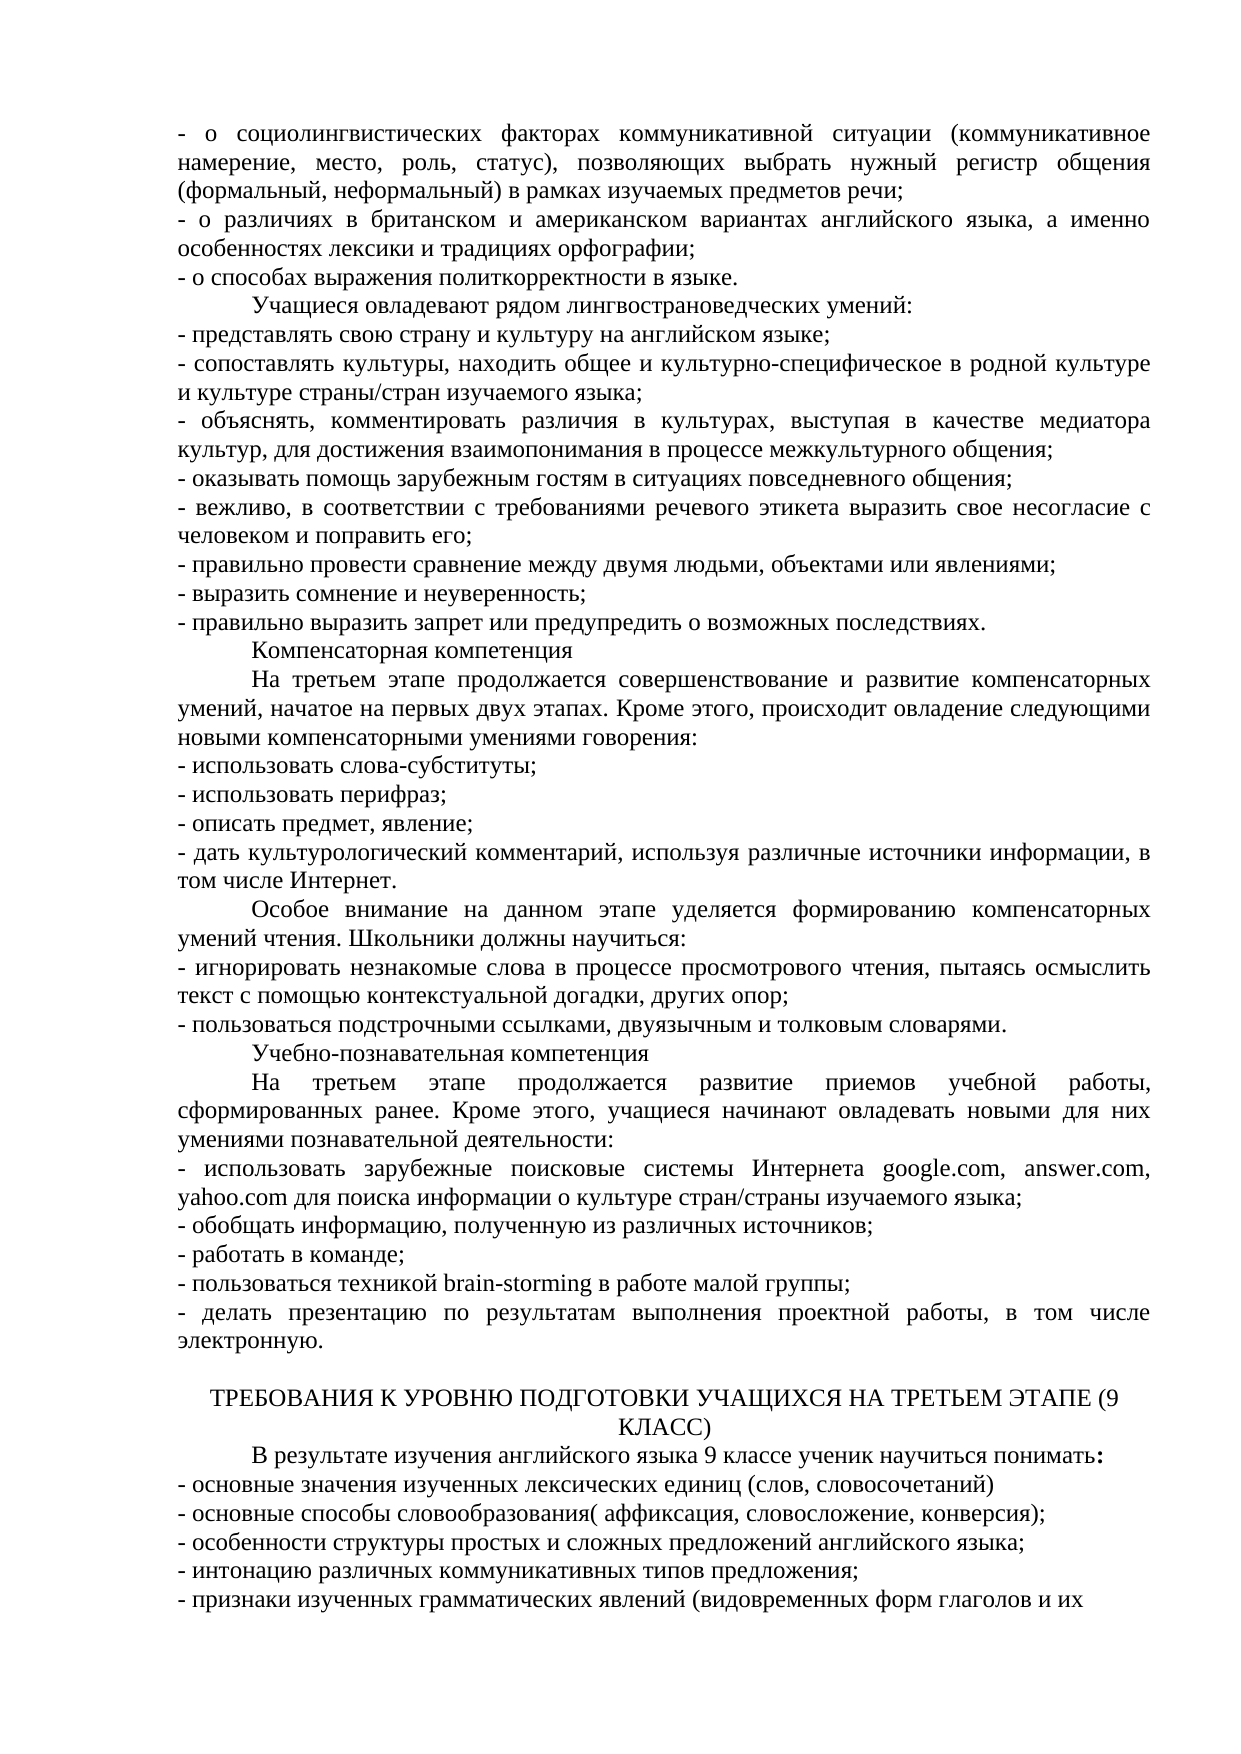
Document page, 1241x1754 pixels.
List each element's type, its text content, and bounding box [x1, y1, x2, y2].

text - игнорировать незнакомые слова в процессе просмотрового чтения, пытаясь осмыслить текст с помощью контекстуальной догадки, других опор; [177, 952, 1152, 1009]
text - о способах выражения политкорректности в языке. [177, 262, 1152, 291]
text - объяснять, комментировать различия в культурах, выступая в качестве медиатора культур, для достижения взаимопонимания в процессе межкультурного общения; [177, 406, 1152, 463]
text - о социолингвистических факторах коммуникативной ситуации (коммуникативное намерение, место, роль, статус), позволяющих выбрать нужный регистр общения (формальный, неформальный) в рамках изучаемых предметов речи; [177, 118, 1152, 204]
text ТРЕБОВАНИЯ К УРОВНЮ ПОДГОТОВКИ УЧАЩИХСЯ НА ТРЕТЬЕМ ЭТАПЕ (9 КЛАСС) [177, 1383, 1152, 1441]
text - пользоваться подстрочными ссылками, двуязычным и толковым словарями. [177, 1009, 1152, 1038]
text - дать культурологический комментарий, используя различные источники информации, в том числе Интернет. [177, 837, 1152, 894]
text - выразить сомнение и неуверенность; [177, 578, 1152, 607]
text - работать в команде; [177, 1239, 1152, 1268]
text - делать презентацию по результатам выполнения проектной работы, в том числе электронную. [177, 1297, 1152, 1354]
text - использовать слова-субституты; [177, 751, 1152, 779]
text На третьем этапе продолжается развитие приемов учебной работы, сформированных ранее. Кроме этого, учащиеся начинают овладевать новыми для них умениями познавательной деятельности: [177, 1067, 1152, 1153]
text - правильно выразить запрет или предупредить о возможных последствиях. [177, 607, 1152, 636]
text - сопоставлять культуры, находить общее и культурно-специфическое в родной культуре и культуре страны/стран изучаемого языка; [177, 348, 1152, 406]
text Учебно-познавательная компетенция [177, 1038, 1152, 1067]
text - обобщать информацию, полученную из различных источников; [177, 1211, 1152, 1239]
text Компенсаторная компетенция [177, 636, 1152, 664]
text - пользоваться техникой brain-storming в работе малой группы; [177, 1268, 1152, 1297]
text Особое внимание на данном этапе уделяется формированию компенсаторных умений чтения. Школьники должны научиться: [177, 894, 1152, 952]
text - признаки изученных грамматических явлений (видовременных форм глаголов и их [177, 1584, 1152, 1613]
text - использовать перифраз; [177, 779, 1152, 808]
text Учащиеся овладевают рядом лингвострановедческих умений: [177, 291, 1152, 319]
text - правильно провести сравнение между двумя людьми, объектами или явлениями; [177, 549, 1152, 578]
text - основные способы словообразования( аффиксация, словосложение, конверсия); [177, 1498, 1152, 1527]
text - вежливо, в соответствии с требованиями речевого этикета выразить свое несогласие с человеком и поправить его; [177, 492, 1152, 549]
text - использовать зарубежные поисковые системы Интернета google.com, answer.com, yahoo.com для поиска информации о культуре стран/страны изучаемого языка; [177, 1153, 1152, 1211]
text - особенности структуры простых и сложных предложений английского языка; [177, 1527, 1152, 1556]
text В результате изучения английского языка 9 классе ученик научиться понимать: [177, 1441, 1152, 1469]
text - оказывать помощь зарубежным гостям в ситуациях повседневного общения; [177, 463, 1152, 492]
text - представлять свою страну и культуру на английском языке; [177, 319, 1152, 348]
text - описать предмет, явление; [177, 808, 1152, 837]
text На третьем этапе продолжается совершенствование и развитие компенсаторных умений, начатое на первых двух этапах. Кроме этого, происходит овладение следующими новыми компенсаторными умениями говорения: [177, 664, 1152, 751]
text - основные значения изученных лексических единиц (слов, словосочетаний) [177, 1469, 1152, 1498]
text - о различиях в британском и американском вариантах английского языка, а именно особенностях лексики и традициях орфографии; [177, 204, 1152, 262]
text - интонацию различных коммуникативных типов предложения; [177, 1556, 1152, 1584]
